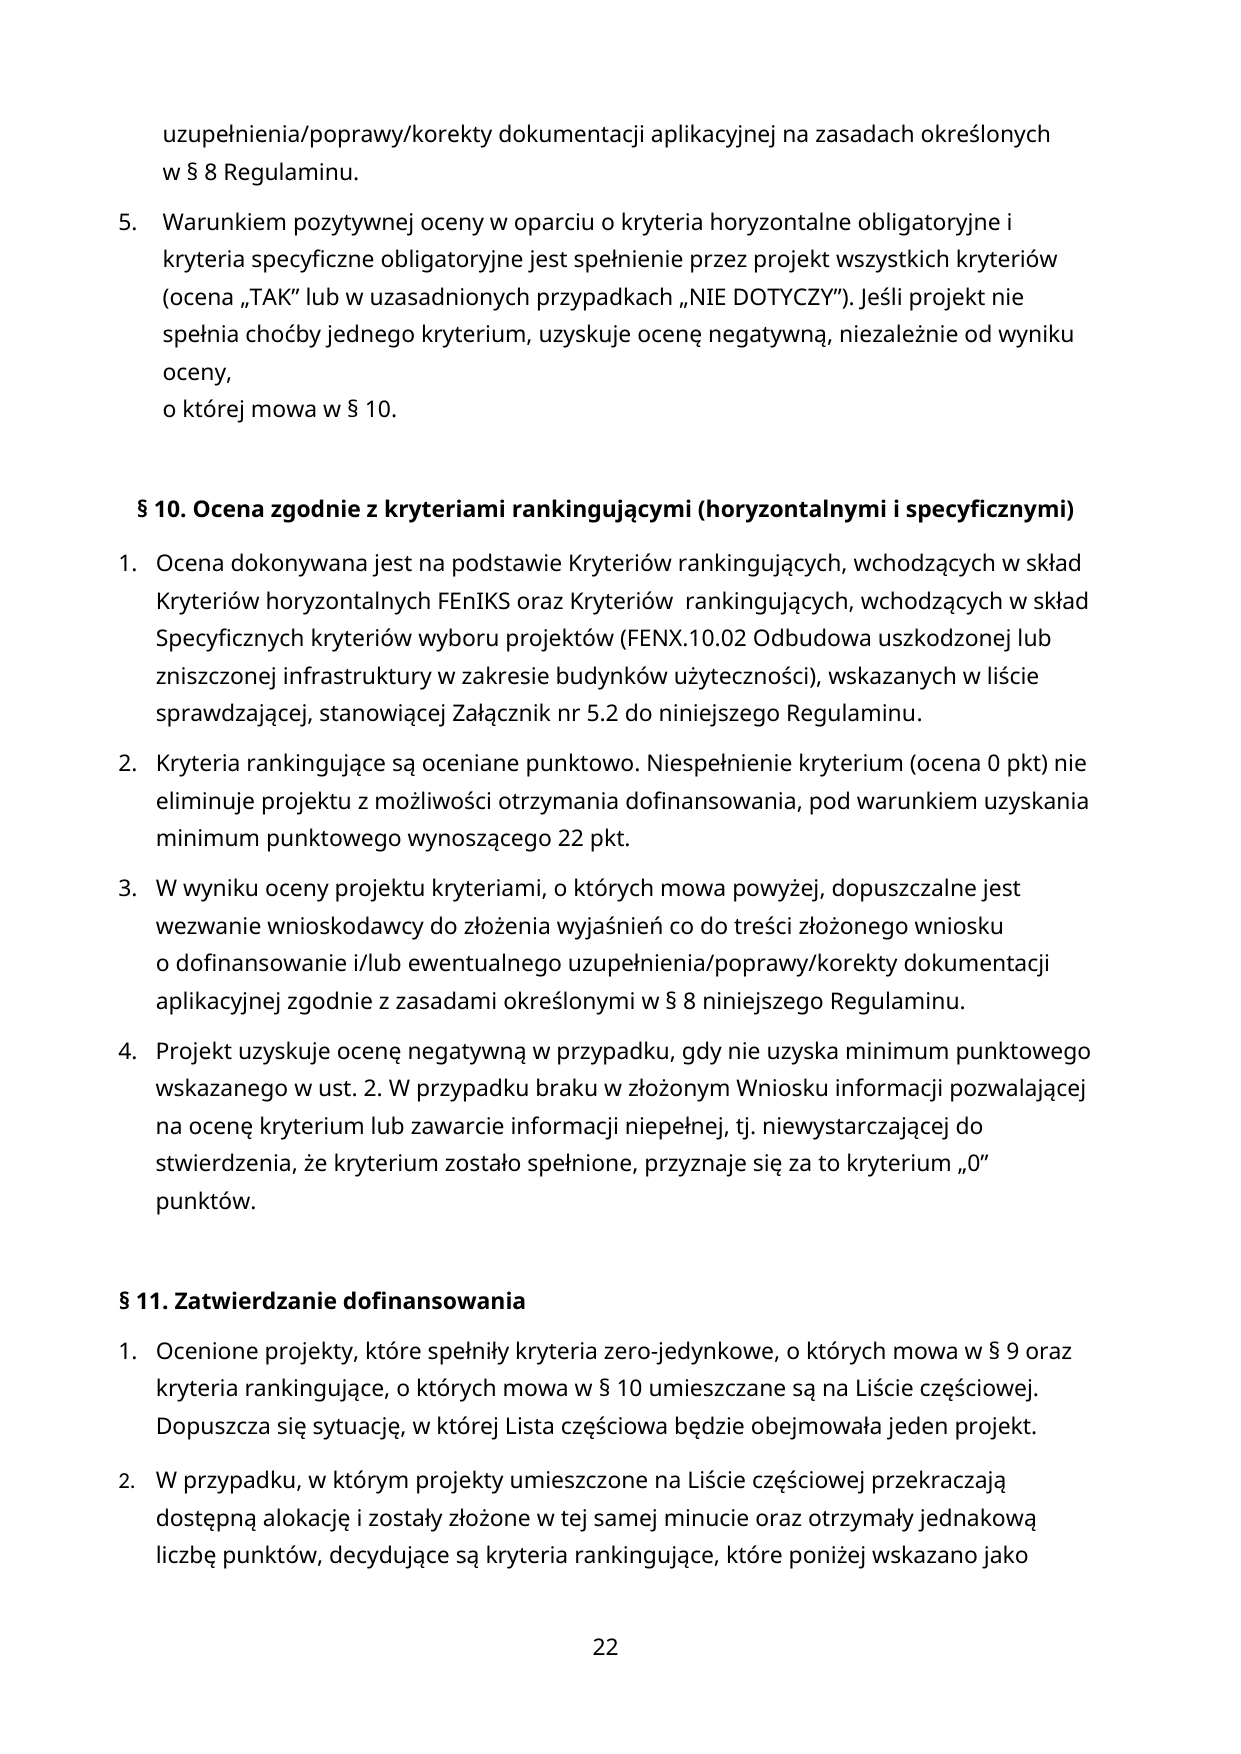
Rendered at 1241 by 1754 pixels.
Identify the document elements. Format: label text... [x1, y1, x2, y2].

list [118, 118, 1092, 187]
list W wyniku oceny projektu kryteriami, o których mowa powyżej, dopuszczalne jest wezwanie wnioskodawcy do złożenia wyjaśnień co do treści złożonego wniosku o dofinansowanie i/lub ewentualnego uzupełnienia/poprawy/korekty dokumentacji aplikacyjnej zgodnie z zasadami określonymi w § 8 niniejszego Regulaminu. [118, 872, 1092, 1016]
list Ocenione projekty, które spełniły kryteria zero-jedynkowe, o których mowa w § 9 oraz kryteria rankingujące, o których mowa w § 10 umieszczane są na Liście częściowej. Dopuszcza się sytuację, w której Lista częściowa będzie obejmowała jeden projekt. [118, 1335, 1092, 1441]
subtitle § 11. Zatwierdzanie dofinansowania [118, 1285, 1092, 1316]
list Ocena dokonywana jest na podstawie Kryteriów rankingujących, wchodzących w skład Kryteriów horyzontalnych FEnIKS oraz Kryteriów rankingujących, wchodzących w skład Specyficznych kryteriów wyboru projektów (FENX.10.02 Odbudowa uszkodzonej lub zniszczonej infrastruktury w zakresie budynków użyteczności), wskazanych w liście sprawdzającej, stanowiącej Załącznik nr 5.2 do niniejszego Regulaminu. [118, 547, 1092, 728]
subtitle § 10. Ocena zgodnie z kryteriami rankingującymi (horyzontalnymi i specyficznymi) [118, 493, 1092, 524]
list Kryteria rankingujące są oceniane punktowo. Niespełnienie kryterium (ocena 0 pkt) nie eliminuje projektu z możliwości otrzymania dofinansowania, pod warunkiem uzyskania minimum punktowego wynoszącego 22 pkt. [118, 747, 1092, 853]
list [118, 1464, 1092, 1570]
list Projekt uzyskuje ocenę negatywną w przypadku, gdy nie uzyska minimum punktowego wskazanego w ust. 2. W przypadku braku w złożonym Wniosku informacji pozwalającej na ocenę kryterium lub zawarcie informacji niepełnej, tj. niewystarczającej do stwierdzenia, że kryterium zostało spełnione, przyznaje się za to kryterium „0” punktów. [118, 1035, 1092, 1216]
list Warunkiem pozytywnej oceny w oparciu o kryteria horyzontalne obligatoryjne i kryteria specyficzne obligatoryjne jest spełnienie przez projekt wszystkich kryteriów (ocena „TAK” lub w uzasadnionych przypadkach „NIE DOTYCZY”). Jeśli projekt nie spełnia choćby jednego kryterium, uzyskuje ocenę negatywną, niezależnie od wyniku oceny, o której mowa w § 10. [118, 206, 1092, 424]
